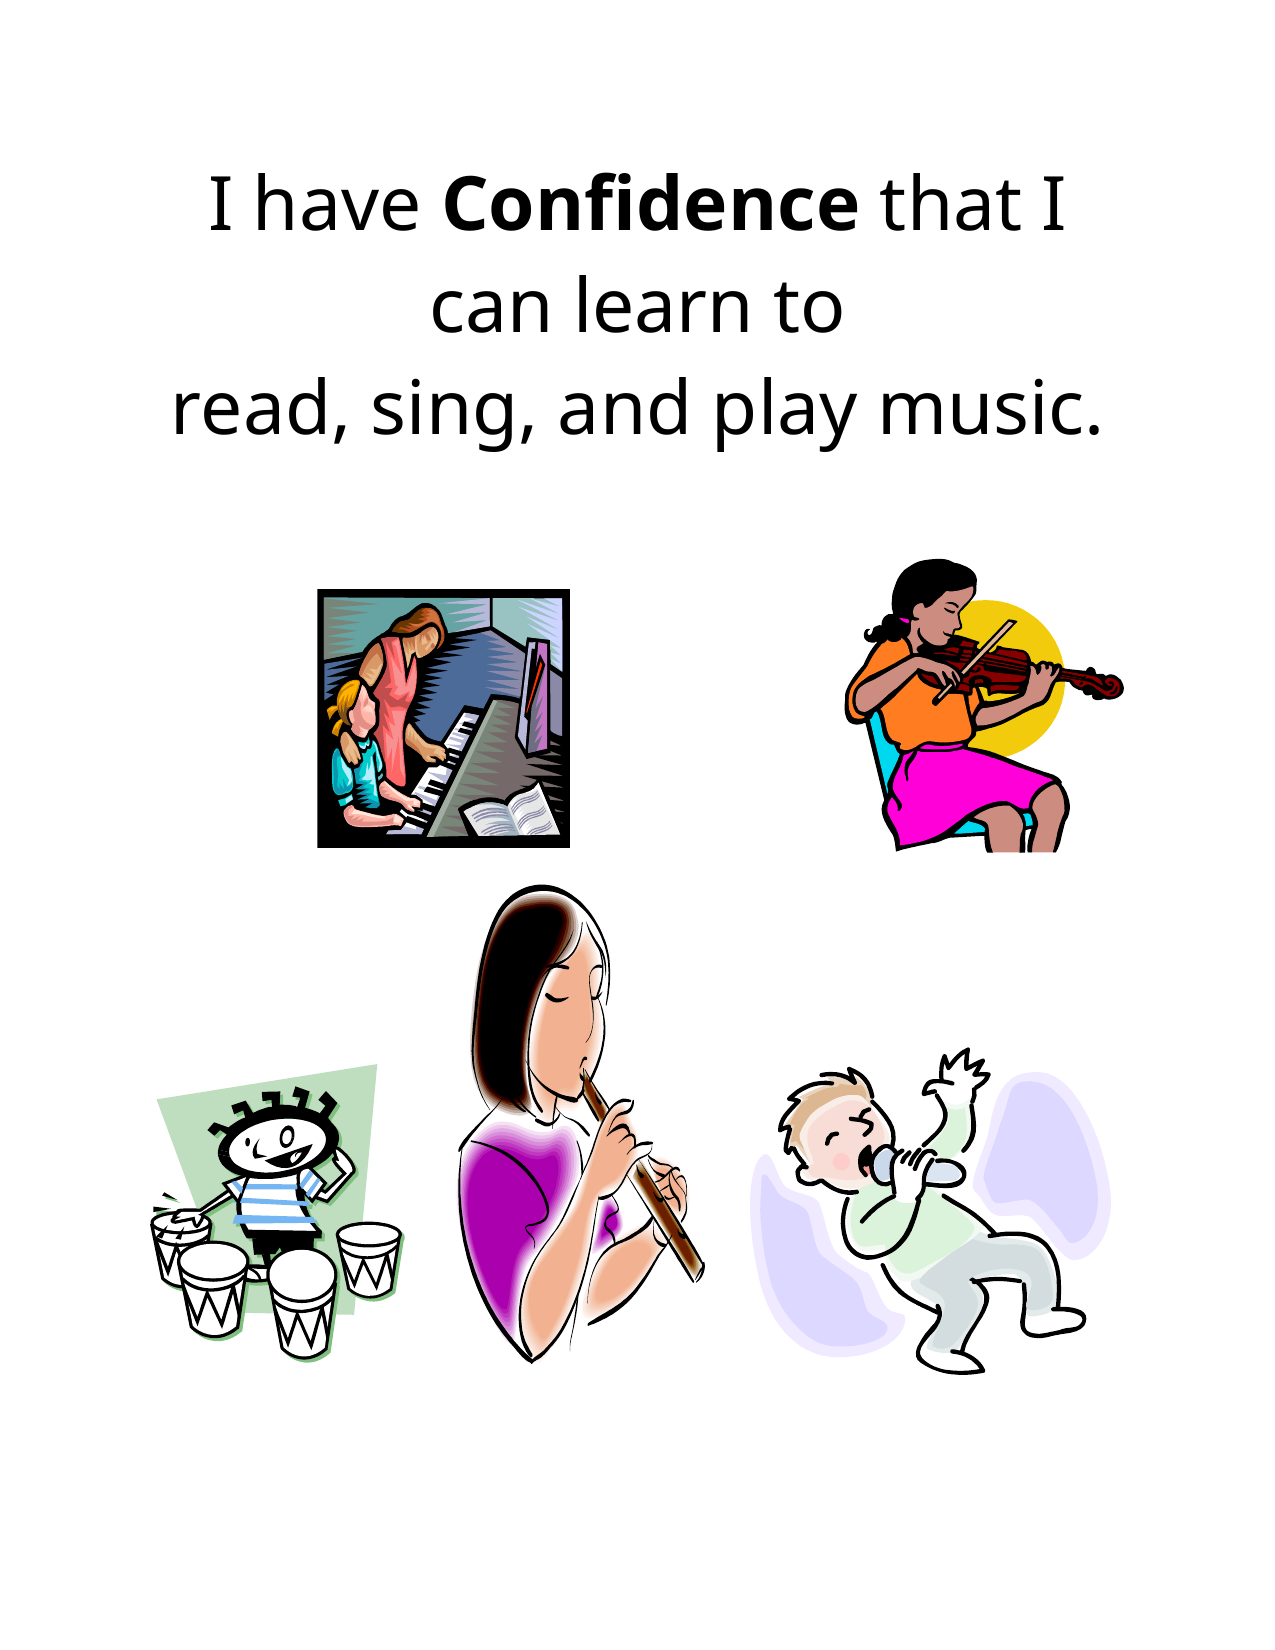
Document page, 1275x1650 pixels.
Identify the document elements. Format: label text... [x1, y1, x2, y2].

text read, sing, and play music. [150, 354, 1125, 457]
text I have Confidence that I can learn to [150, 150, 1125, 354]
